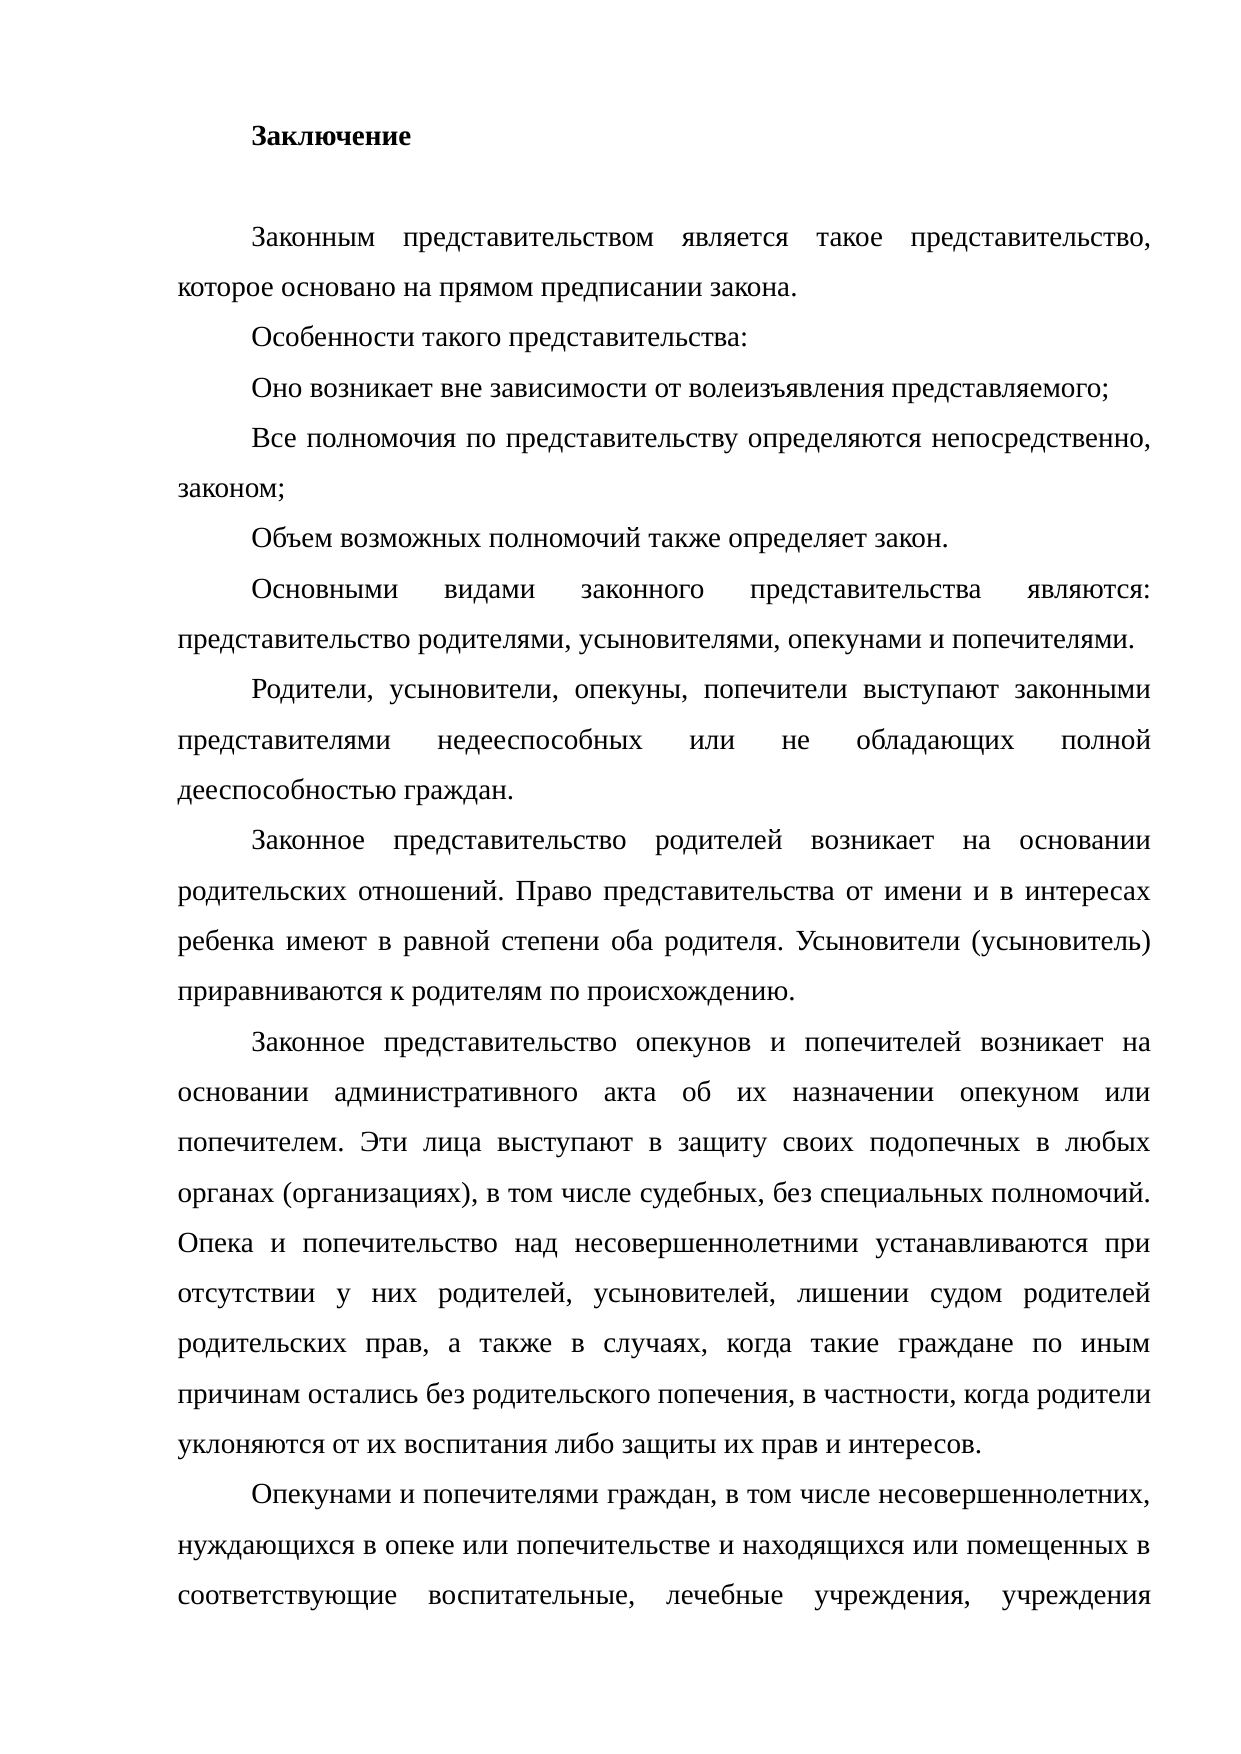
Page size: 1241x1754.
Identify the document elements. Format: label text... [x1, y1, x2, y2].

text Основными видами законного представительства являются: представительство родителями, усыновителями, опекунами и попечителями. [177, 571, 1152, 655]
text Объем возможных полномочий также определяет закон. [177, 521, 1152, 554]
text Законным представительством является такое представительство, которое основано на прямом предписании закона. [177, 219, 1152, 303]
text Все полномочия по представительству определяются непосредственно, законом; [177, 420, 1152, 504]
text Оно возникает вне зависимости от волеизъявления представляемого; [177, 370, 1152, 403]
text Законное представительство родителей возникает на основании родительских отношений. Право представительства от имени и в интересах ребенка имеют в равной степени оба родителя. Усыновители (усыновитель) приравниваются к родителям по происхождению. [177, 822, 1152, 1007]
text Особенности такого представительства: [177, 319, 1152, 353]
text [177, 1477, 1152, 1611]
text Законное представительство опекунов и попечителей возникает на основании административного акта об их назначении опекуном или попечителем. Эти лица выступают в защиту своих подопечных в любых органах (организациях), в том числе судебных, без специальных полномочий. Опека и попечительство над несовершеннолетними устанавливаются при отсутствии у них родителей, усыновителей, лишении судом родителей родительских прав, а также в случаях, когда такие граждане по иным причинам остались без родительского попечения, в частности, когда родители уклоняются от их воспитания либо защиты их прав и интересов. [177, 1024, 1152, 1460]
text Заключение [177, 118, 1152, 152]
text Родители, усыновители, опекуны, попечители выступают законными представителями недееспособных или не обладающих полной дееспособностью граждан. [177, 672, 1152, 806]
